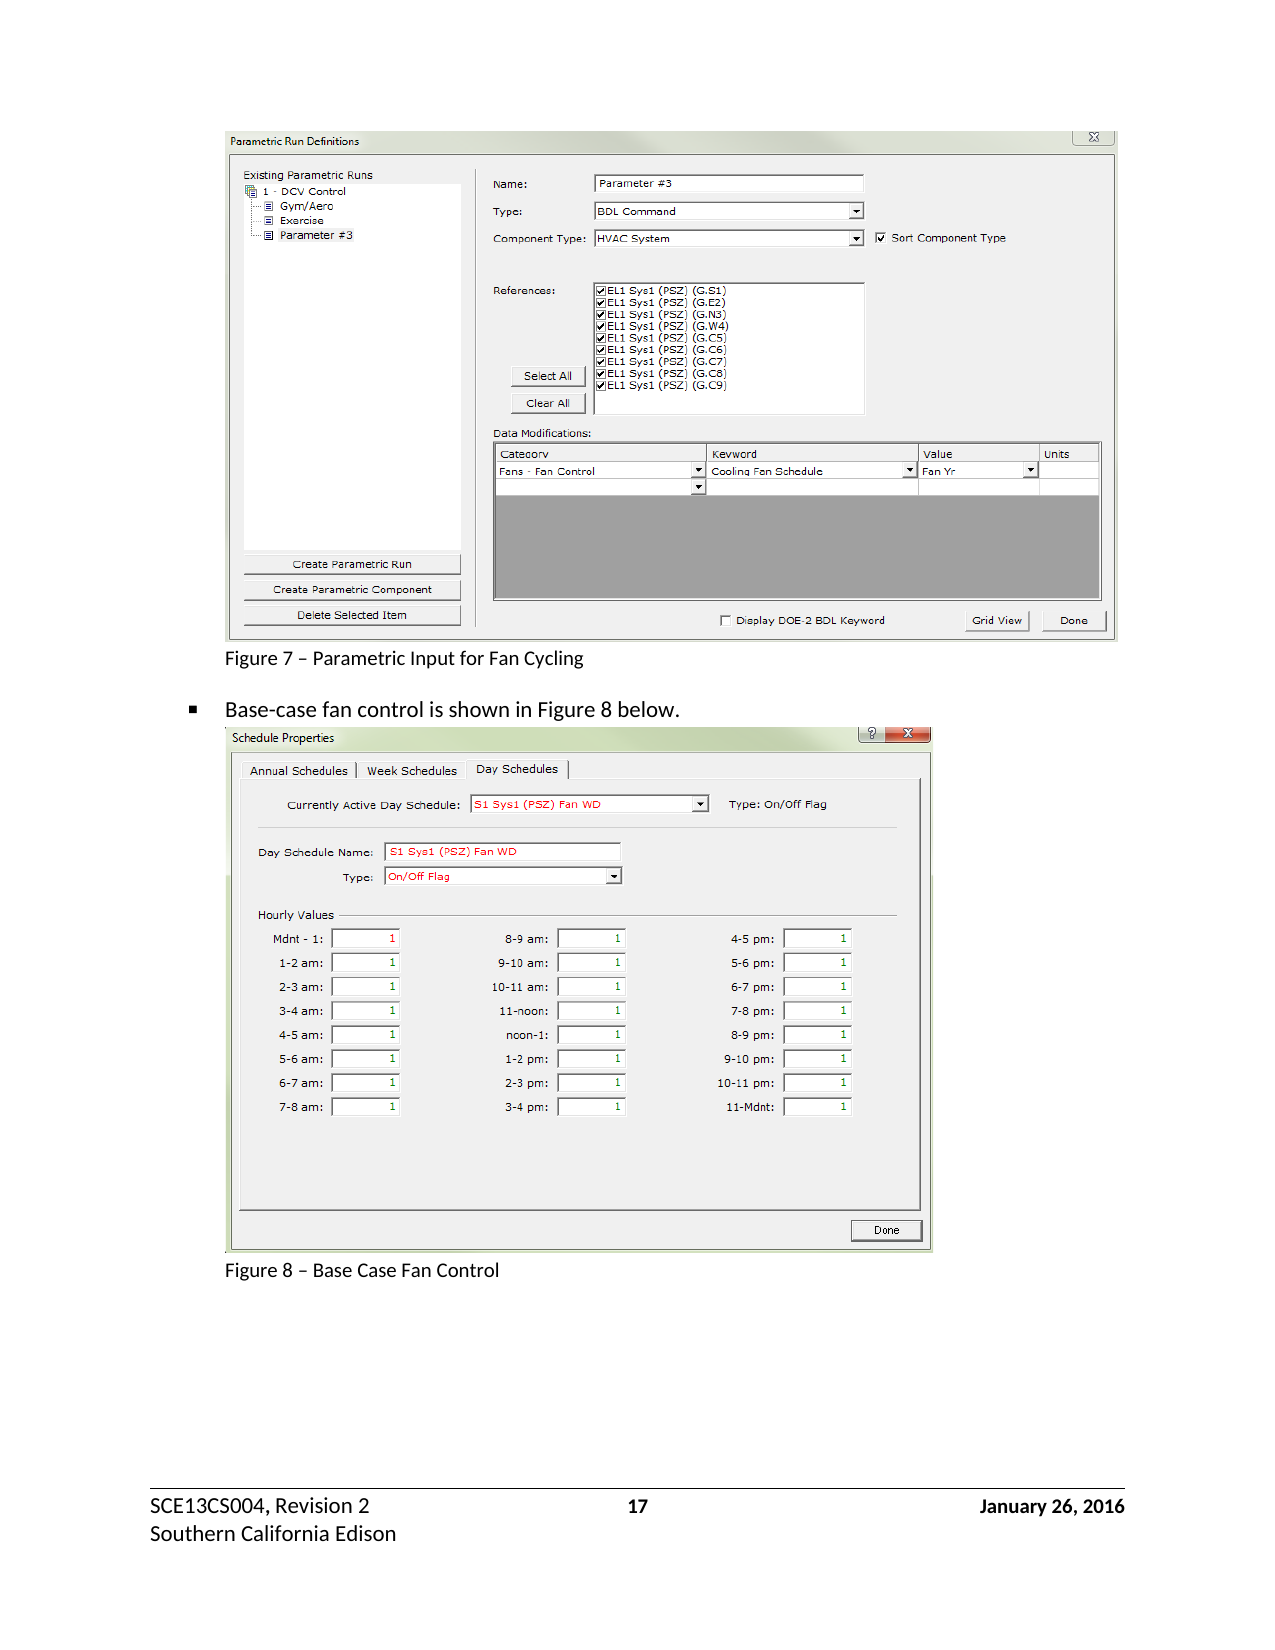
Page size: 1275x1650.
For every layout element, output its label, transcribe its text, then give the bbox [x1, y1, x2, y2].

picture [225, 131, 1118, 642]
text Figure 7 – Parametric Input for Fan Cycling [187, 645, 1125, 671]
list Base-case fan control is shown in Figure 8 below. [187, 695, 1125, 723]
picture [225, 727, 934, 1253]
list Figure 8 – Base Case Fan Control [225, 1257, 1125, 1282]
